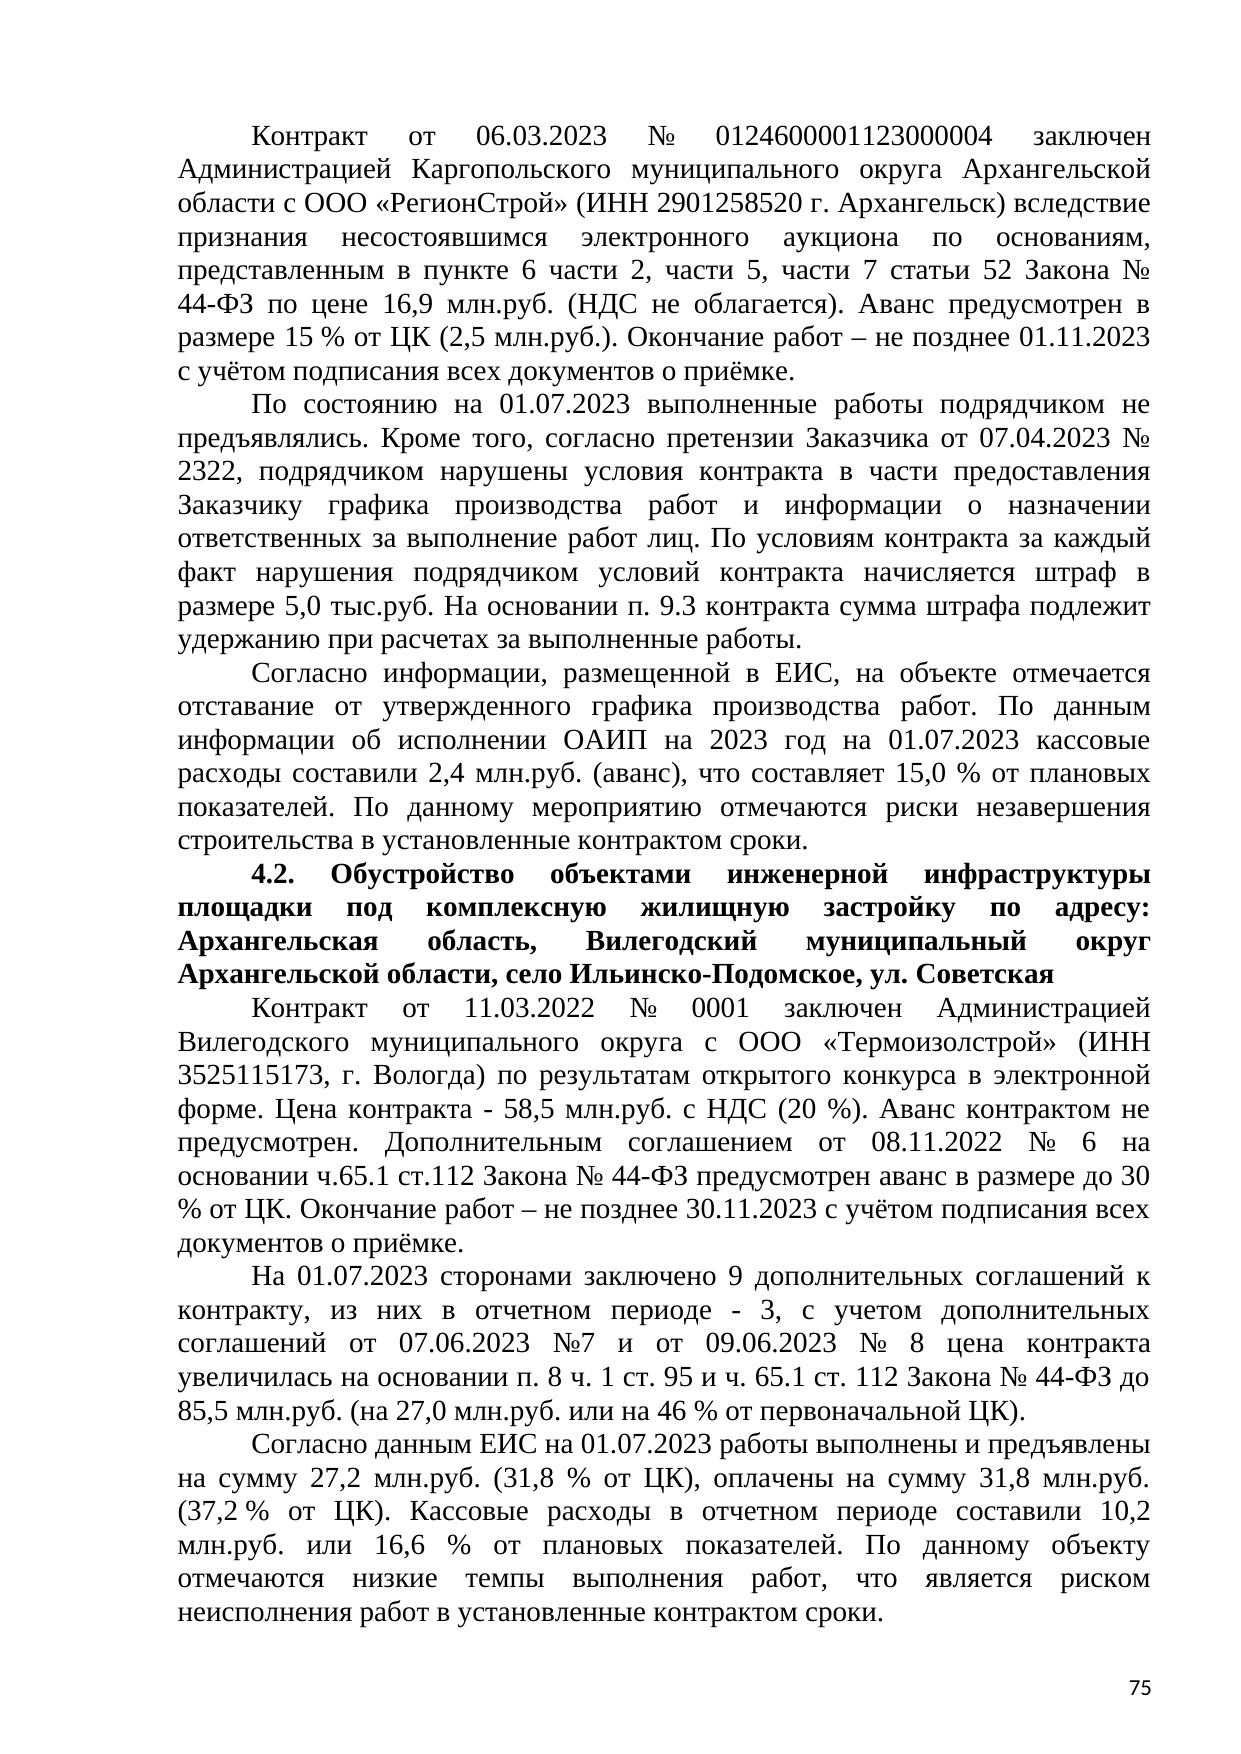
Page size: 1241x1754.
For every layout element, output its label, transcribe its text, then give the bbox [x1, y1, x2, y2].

text 4.2. Обустройство объектами инженерной инфраструктуры площадки под комплексную жилищную застройку по адресу: Архангельская область, Вилегодский муниципальный округ Архангельской области, село Ильинско-Подомское, ул. Советская [177, 856, 1152, 990]
text По состоянию на 01.07.2023 выполненные работы подрядчиком не предъявлялись. Кроме того, согласно претензии Заказчика от 07.04.2023 № 2322, подрядчиком нарушены условия контракта в части предоставления Заказчику графика производства работ и информации о назначении ответственных за выполнение работ лиц. По условиям контракта за каждый факт нарушения подрядчиком условий контракта начисляется штраф в размере 5,0 тыс.руб. На основании п. 9.3 контракта сумма штрафа подлежит удержанию при расчетах за выполненные работы. [177, 386, 1152, 655]
text Согласно информации, размещенной в ЕИС, на объекте отмечается отставание от утвержденного графика производства работ. По данным информации об исполнении ОАИП на 2023 год на 01.07.2023 кассовые расходы составили 2,4 млн.руб. (аванс), что составляет 15,0 % от плановых показателей. По данному мероприятию отмечаются риски незавершения строительства в установленные контрактом сроки. [177, 655, 1152, 856]
text Контракт от 11.03.2022 № 0001 заключен Администрацией Вилегодского муниципального округа с ООО «Термоизолстрой» (ИНН 3525115173, г. Вологда) по результатам открытого конкурса в электронной форме. Цена контракта - 58,5 млн.руб. с НДС (20 %). Аванс контрактом не предусмотрен. Дополнительным соглашением от 08.11.2022 № 6 на основании ч.65.1 ст.112 Закона № 44-ФЗ предусмотрен аванс в размере до 30 % от ЦК. Окончание работ – не позднее 30.11.2023 с учётом подписания всех документов о приёмке. [177, 990, 1152, 1258]
text На 01.07.2023 сторонами заключено 9 дополнительных соглашений к контракту, из них в отчетном периоде - 3, с учетом дополнительных соглашений от 07.06.2023 №7 и от 09.06.2023 № 8 цена контракта увеличилась на основании п. 8 ч. 1 ст. 95 и ч. 65.1 ст. 112 Закона № 44-ФЗ до 85,5 млн.руб. (на 27,0 млн.руб. или на 46 % от первоначальной ЦК). [177, 1258, 1152, 1426]
text Контракт от 06.03.2023 № 0124600001123000004 заключен Администрацией Каргопольского муниципального округа Архангельской области с ООО «РегионСтрой» (ИНН 2901258520 г. Архангельск) вследствие признания несостоявшимся электронного аукциона по основаниям, представленным в пункте 6 части 2, части 5, части 7 статьи 52 Закона № 44-ФЗ по цене 16,9 млн.руб. (НДС не облагается). Аванс предусмотрен в размере 15 % от ЦК (2,5 млн.руб.). Окончание работ – не позднее 01.11.2023 с учётом подписания всех документов о приёмке. [177, 118, 1152, 386]
text Согласно данным ЕИС на 01.07.2023 работы выполнены и предъявлены на сумму 27,2 млн.руб. (31,8 % от ЦК), оплачены на сумму 31,8 млн.руб. (37,2 % от ЦК). Кассовые расходы в отчетном периоде составили 10,2 млн.руб. или 16,6 % от плановых показателей. По данному объекту отмечаются низкие темпы выполнения работ, что является риском неисполнения работ в установленные контрактом сроки. [177, 1426, 1152, 1627]
